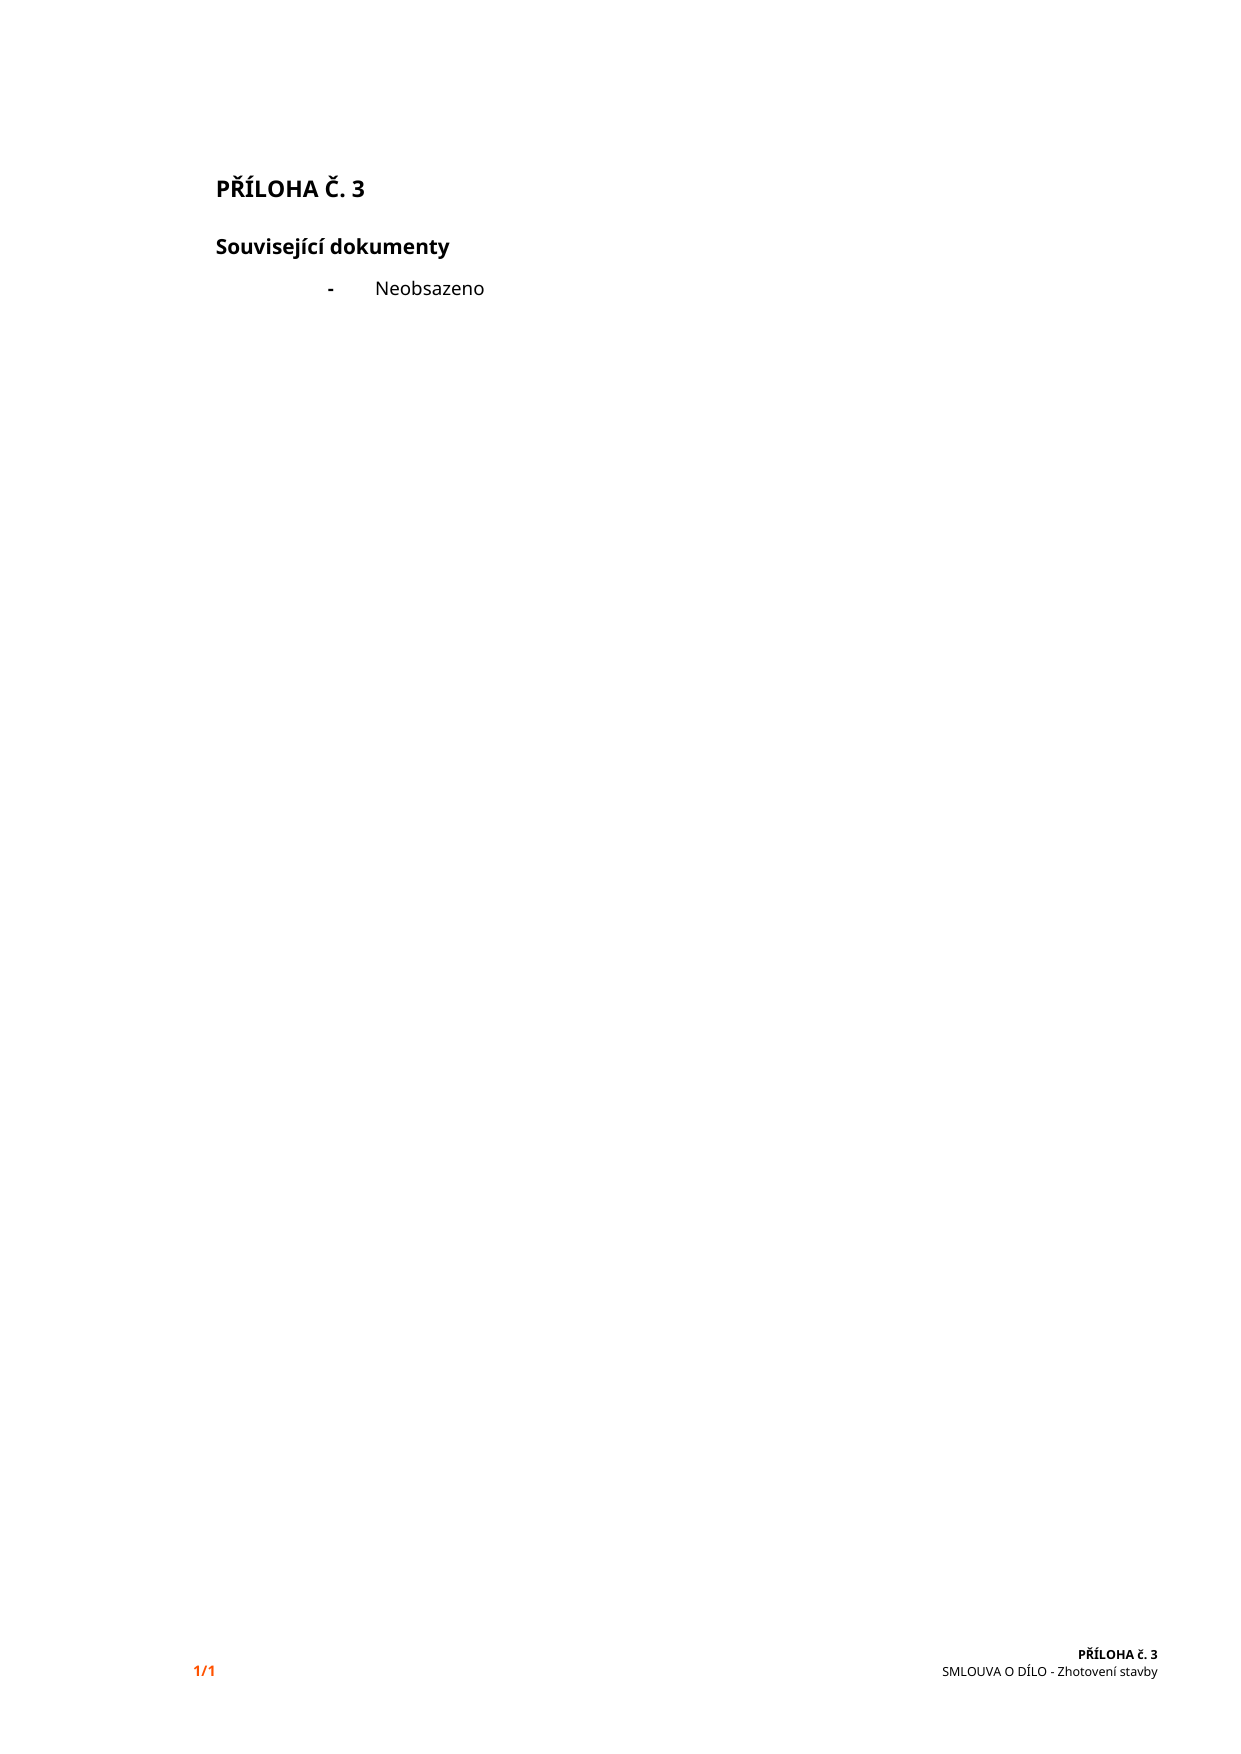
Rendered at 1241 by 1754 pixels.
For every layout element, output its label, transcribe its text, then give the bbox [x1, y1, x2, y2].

text Související dokumenty [216, 232, 1093, 260]
text Neobsazeno [328, 276, 1093, 301]
text Příloha č. 3 [216, 172, 1093, 204]
